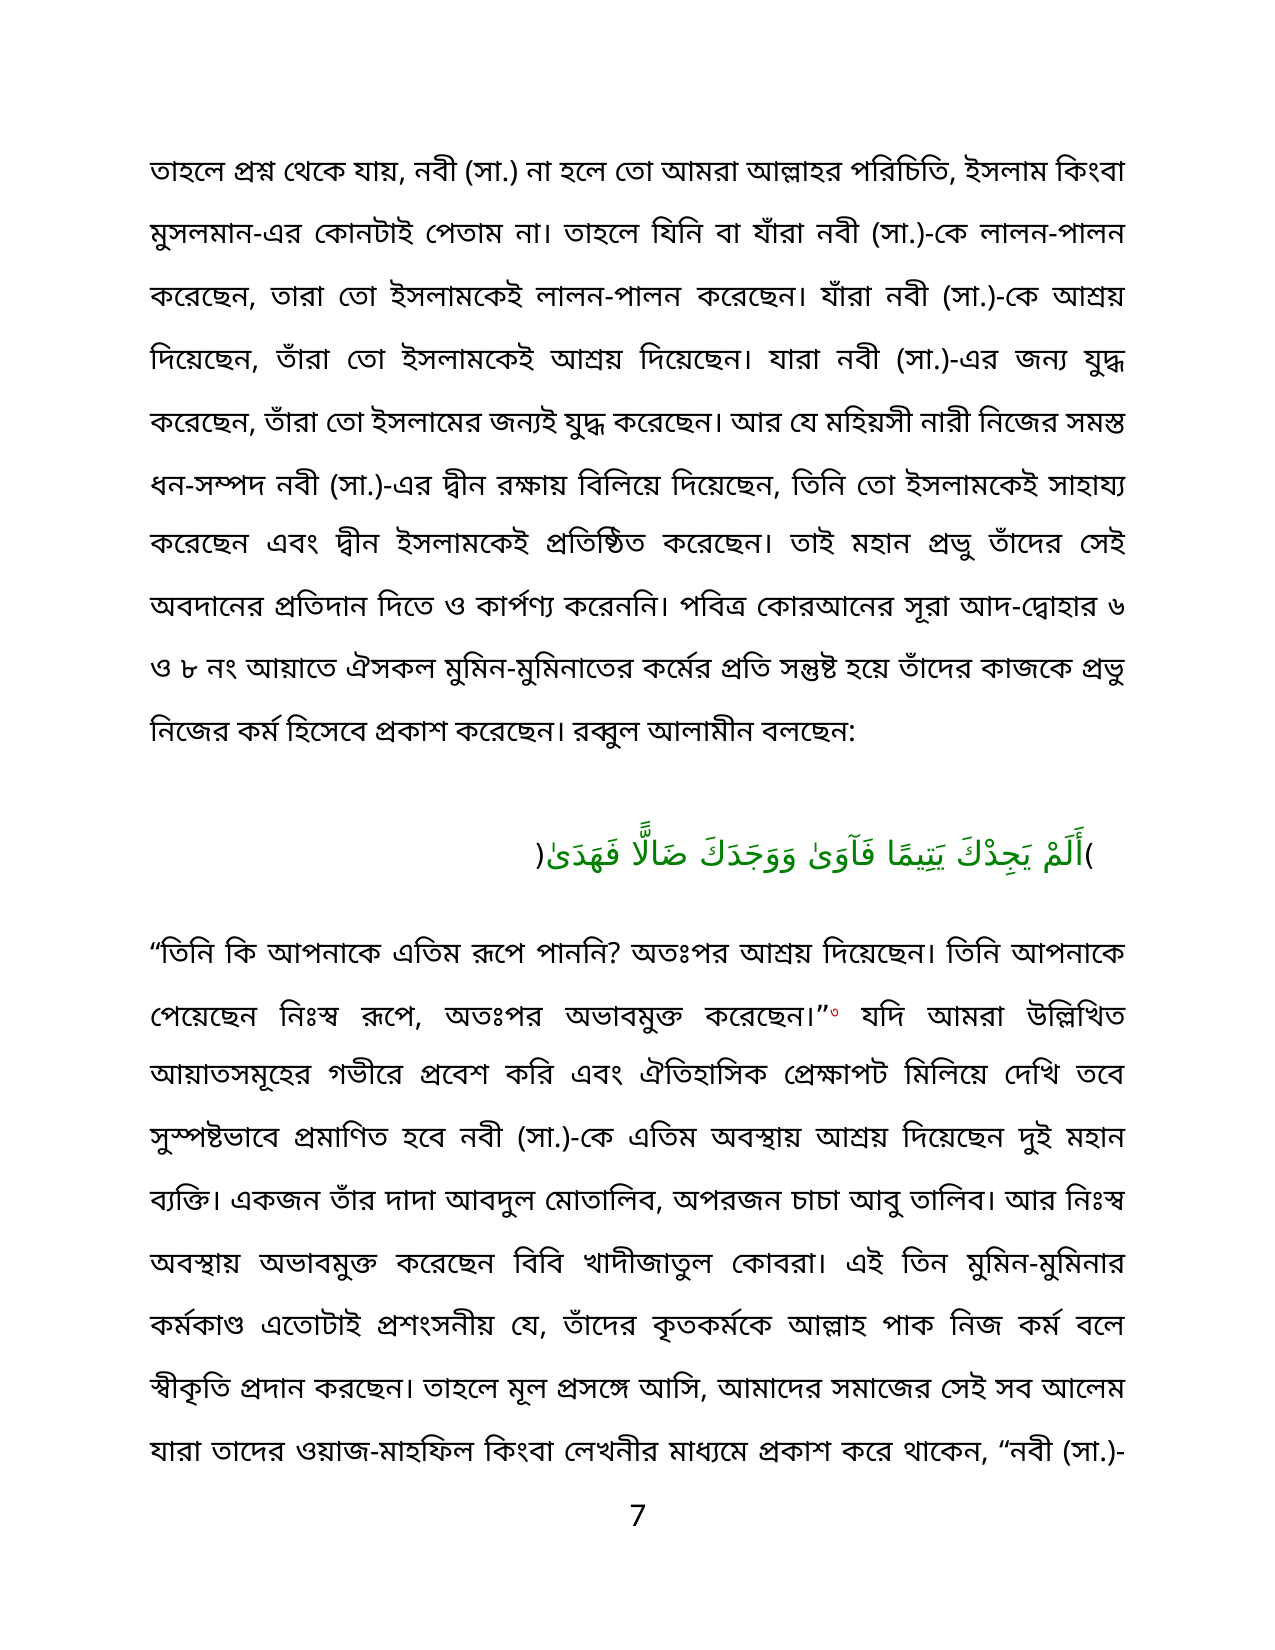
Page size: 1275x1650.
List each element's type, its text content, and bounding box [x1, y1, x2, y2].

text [150, 933, 1125, 1473]
text )أَلَمْ يَجِدْكَ يَتِيمًا فَآوَىٰ وَوَجَدَكَ ضَالًّا فَهَدَىٰ( [150, 834, 1125, 873]
text তাহলে প্রশ্ন থেকে যায়, নবী (সা.) না হলে তো আমরা আল্লাহর পরিচিতি, ইসলাম কিংবা মুসলমান-এর কোনটাই পেতাম না। তাহলে যিনি বা যাঁরা নবী (সা.)-কে লালন-পালন করেছেন, তারা তো ইসলামকেই লালন-পালন করেছেন। যাঁরা নবী (সা.)-কে আশ্রয় দিয়েছেন, তাঁরা তো ইসলামকেই আশ্রয় দিয়েছেন। যারা নবী (সা.)-এর জন্য যুদ্ধ করেছেন, তাঁরা তো ইসলামের জন্যই যুদ্ধ করেছেন। আর যে মহিয়সী নারী নিজের সমস্ত ধন-সম্পদ নবী (সা.)-এর দ্বীন রক্ষায় বিলিয়ে দিয়েছেন, তিনি তো ইসলামকেই সাহায্য করেছেন এবং দ্বীন ইসলামকেই প্রতিষ্ঠিত করেছেন। তাই মহান প্রভু তাঁদের সেই অবদানের প্রতিদান দিতে ও কার্পণ্য করেননি। পবিত্র কোরআনের সূরা আদ-দ্বোহার ৬ ও ৮ নং আয়াতে ঐসকল মুমিন-মুমিনাতের কর্মের প্রতি সন্তুষ্ট হয়ে তাঁদের কাজকে প্রভু নিজের কর্ম হিসেবে প্রকাশ করেছেন। রব্বুল আলামীন বলছেন: [150, 150, 1125, 753]
